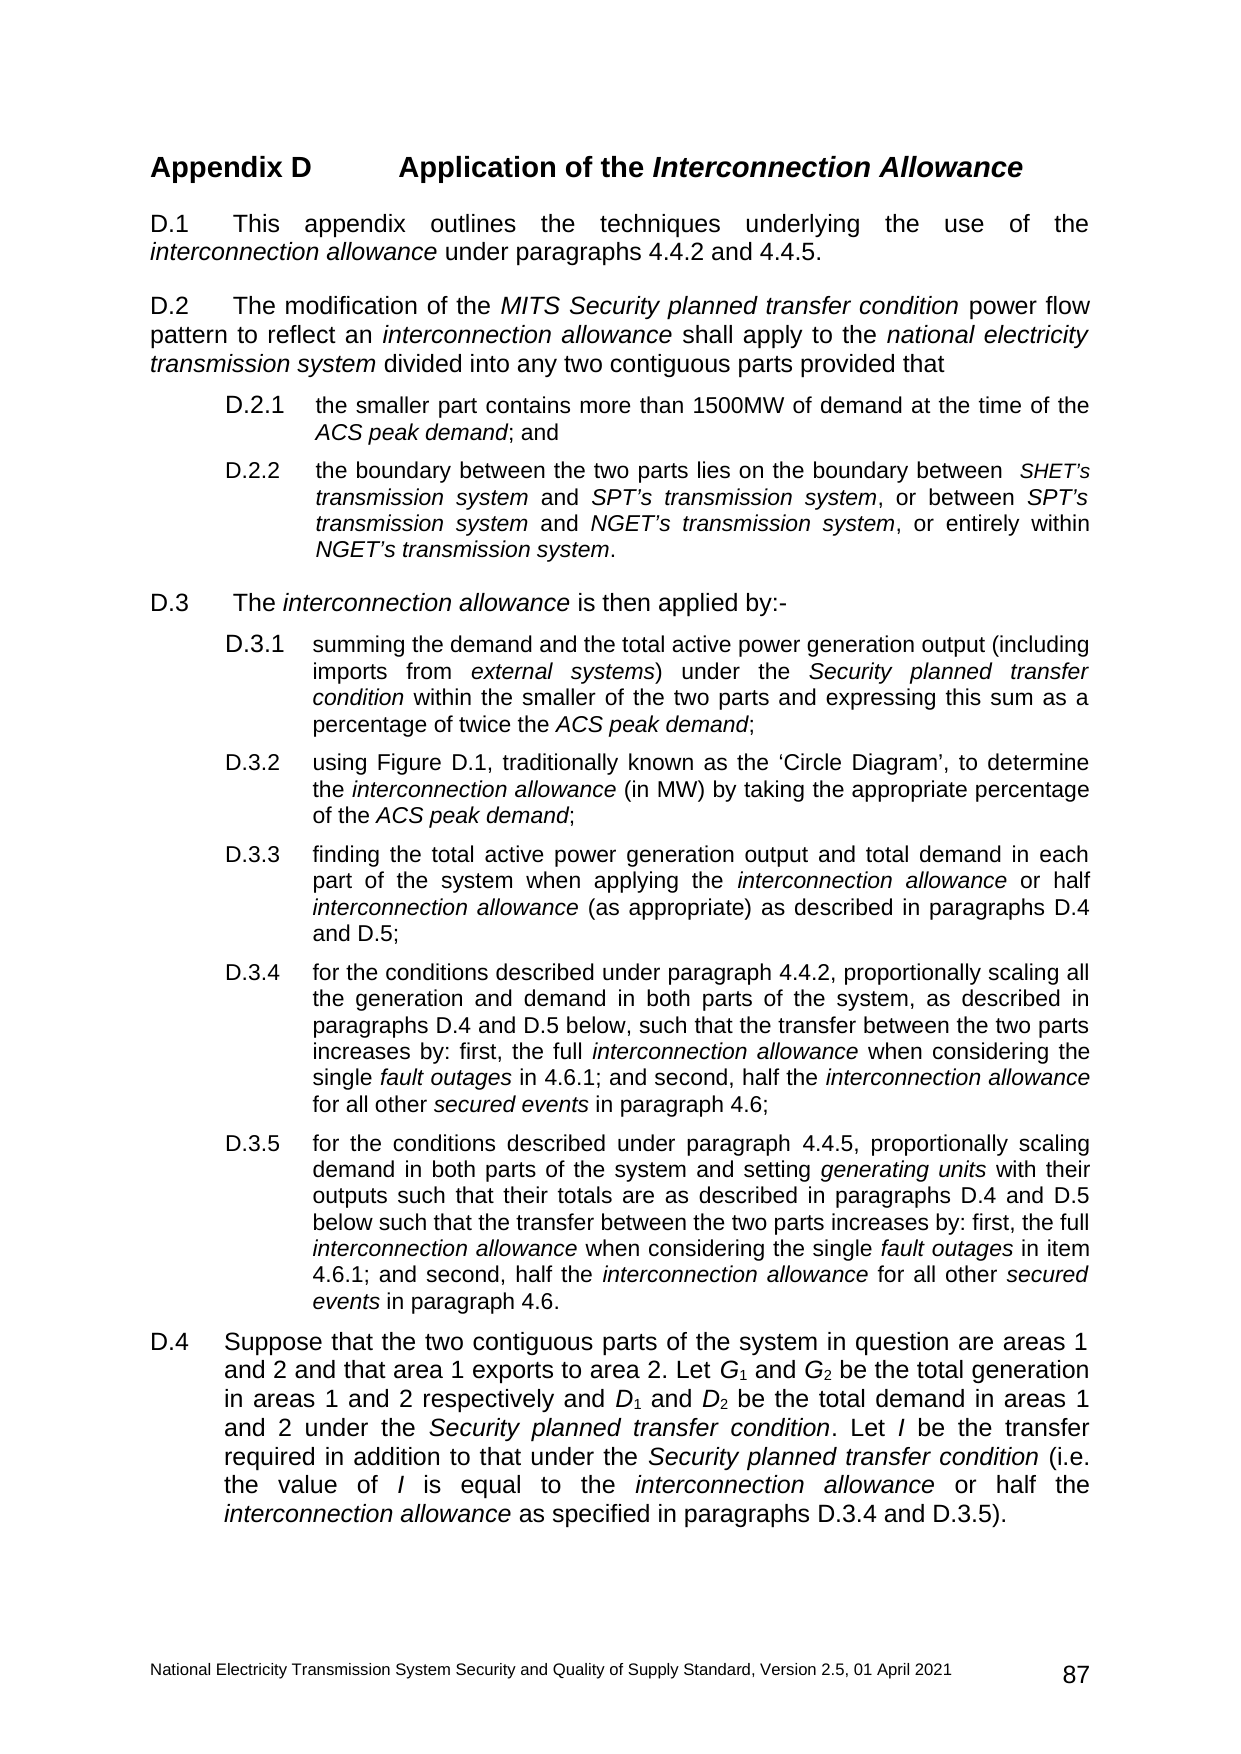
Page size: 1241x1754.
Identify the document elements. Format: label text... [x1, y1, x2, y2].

list D.3.2 using Figure D.1, traditionally known as the ‘Circle Diagram’, to determine the interconnection allowance (in MW) by taking the appropriate percentage of the ACS peak demand; [225, 749, 1090, 828]
subtitle Appendix D Application of the Interconnection Allowance [150, 150, 1090, 183]
list D.2.2 the boundary between the two parts lies on the boundary between SHET’s transmission system and SPT’s transmission system, or between SPT’s transmission system and NGET’s transmission system, or entirely within NGET’s transmission system. [225, 457, 1090, 563]
list D.3.5 for the conditions described under paragraph 4.4.5, proportionally scaling demand in both parts of the system and setting generating units with their outputs such that their totals are as described in paragraphs D.4 and D.5 below such that the transfer between the two parts increases by: first, the full interconnection allowance when considering the single fault outages in item 4.6.1; and second, half the interconnection allowance for all other secured events in paragraph 4.6. [225, 1129, 1090, 1314]
list D.3 The interconnection allowance is then applied by:- [150, 588, 1090, 617]
list D.3.4 for the conditions described under paragraph 4.4.2, proportionally scaling all the generation and demand in both parts of the system, as described in paragraphs D.4 and D.5 below, such that the transfer between the two parts increases by: first, the full interconnection allowance when considering the single fault outages in 4.6.1; and second, half the interconnection allowance for all other secured events in paragraph 4.6; [225, 959, 1090, 1117]
list D.2.1 the smaller part contains more than 1500MW of demand at the time of the ACS peak demand; and [225, 390, 1090, 445]
list D.3.3 finding the total active power generation output and total demand in each part of the system when applying the interconnection allowance or half interconnection allowance (as appropriate) as described in paragraphs D.4 and D.5; [225, 841, 1090, 946]
list D.2 The modification of the MITS Security planned transfer condition power flow pattern to reflect an interconnection allowance shall apply to the national electricity transmission system divided into any two contiguous parts provided that [150, 291, 1090, 377]
list D.1 This appendix outlines the techniques underlying the use of the interconnection allowance under paragraphs 4.4.2 and 4.4.5. [150, 208, 1090, 266]
list D.4 Suppose that the two contiguous parts of the system in question are areas 1 and 2 and that area 1 exports to area 2. Let G1 and G2 be the total generation in areas 1 and 2 respectively and D1 and D2 be the total demand in areas 1 and 2 under the Security planned transfer condition. Let I be the transfer required in addition to that under the Security planned transfer condition (i.e. the value of I is equal to the interconnection allowance or half the interconnection allowance as specified in paragraphs D.3.4 and D.3.5). [150, 1326, 1090, 1528]
list D.3.1 summing the demand and the total active power generation output (including imports from external systems) under the Security planned transfer condition within the smaller of the two parts and expressing this sum as a percentage of twice the ACS peak demand; [225, 629, 1090, 737]
